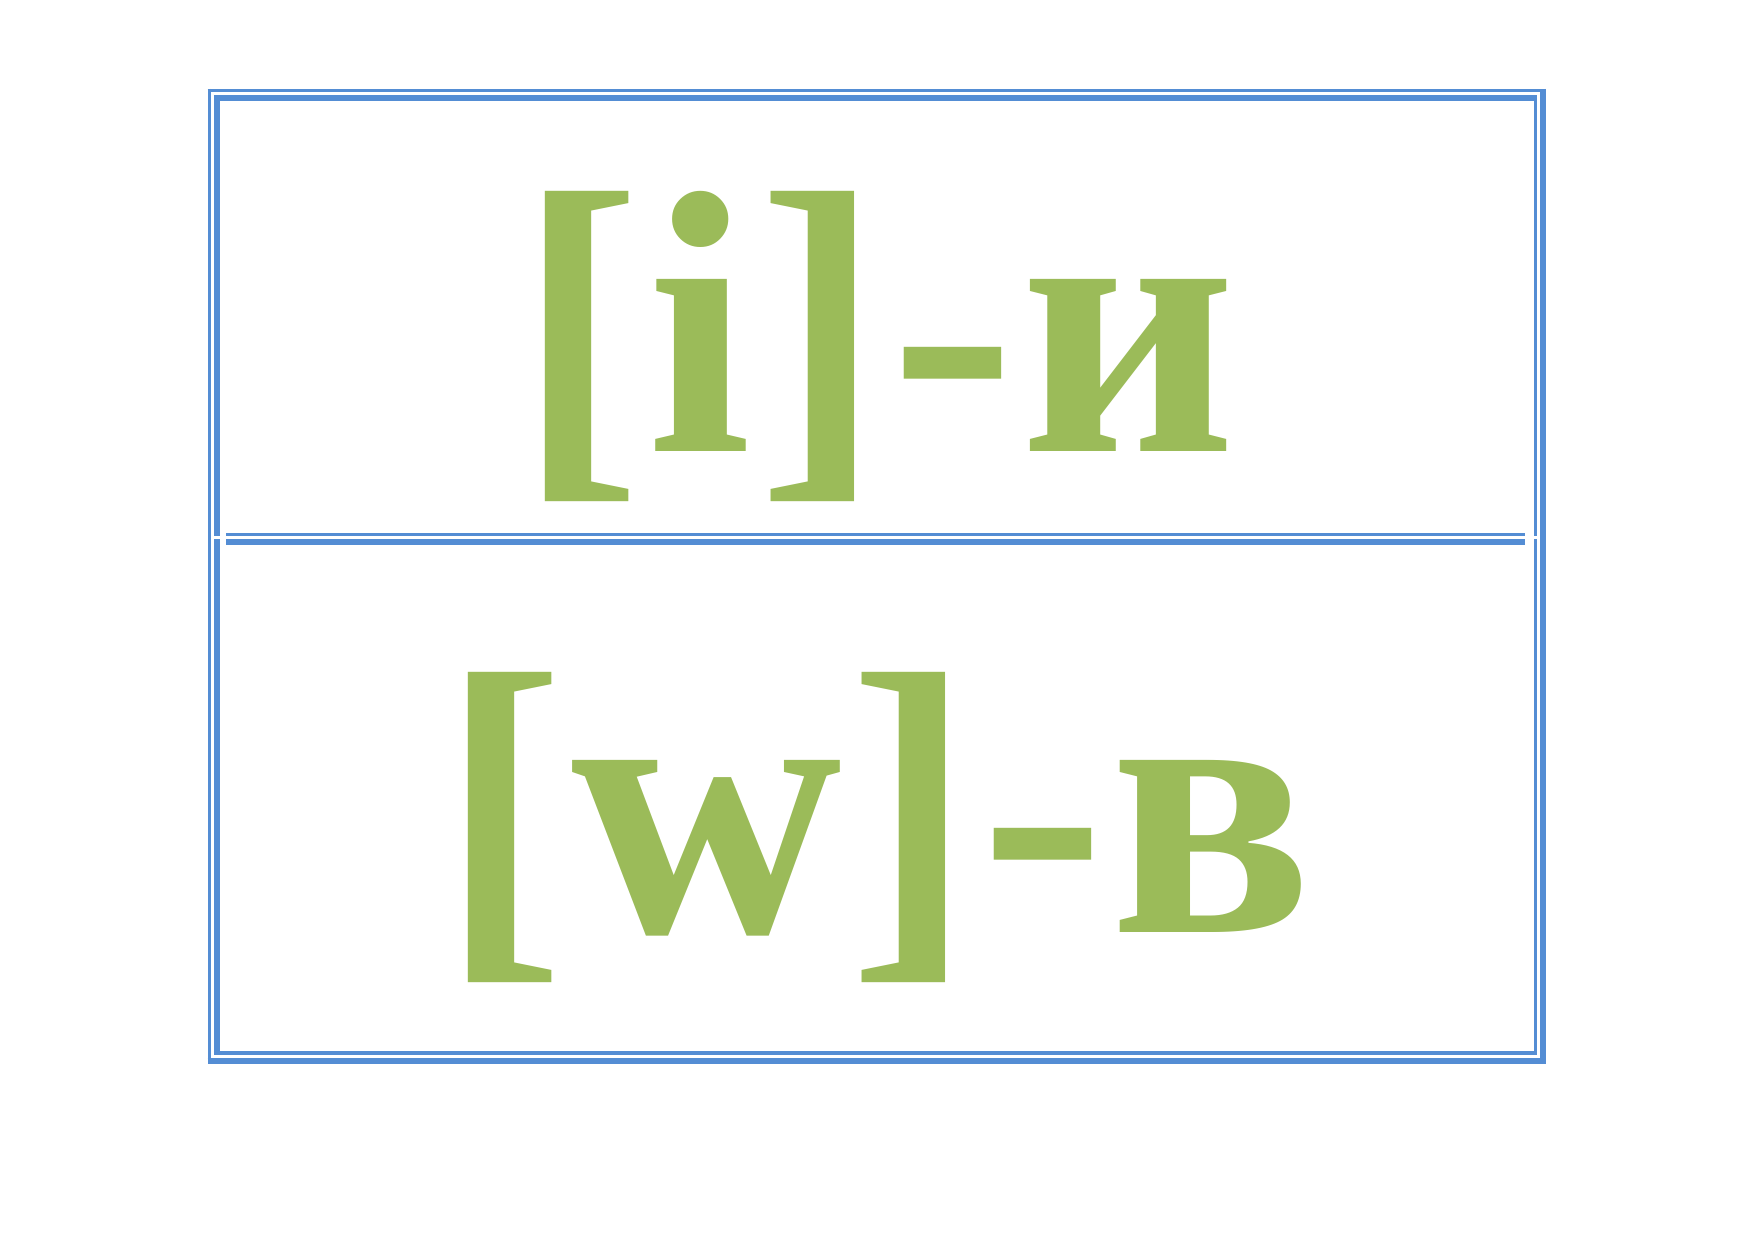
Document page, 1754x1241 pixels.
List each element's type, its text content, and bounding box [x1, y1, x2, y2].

table_cell [w]-в [214, 533, 1540, 1051]
table_cell [i]-и [214, 92, 1540, 532]
